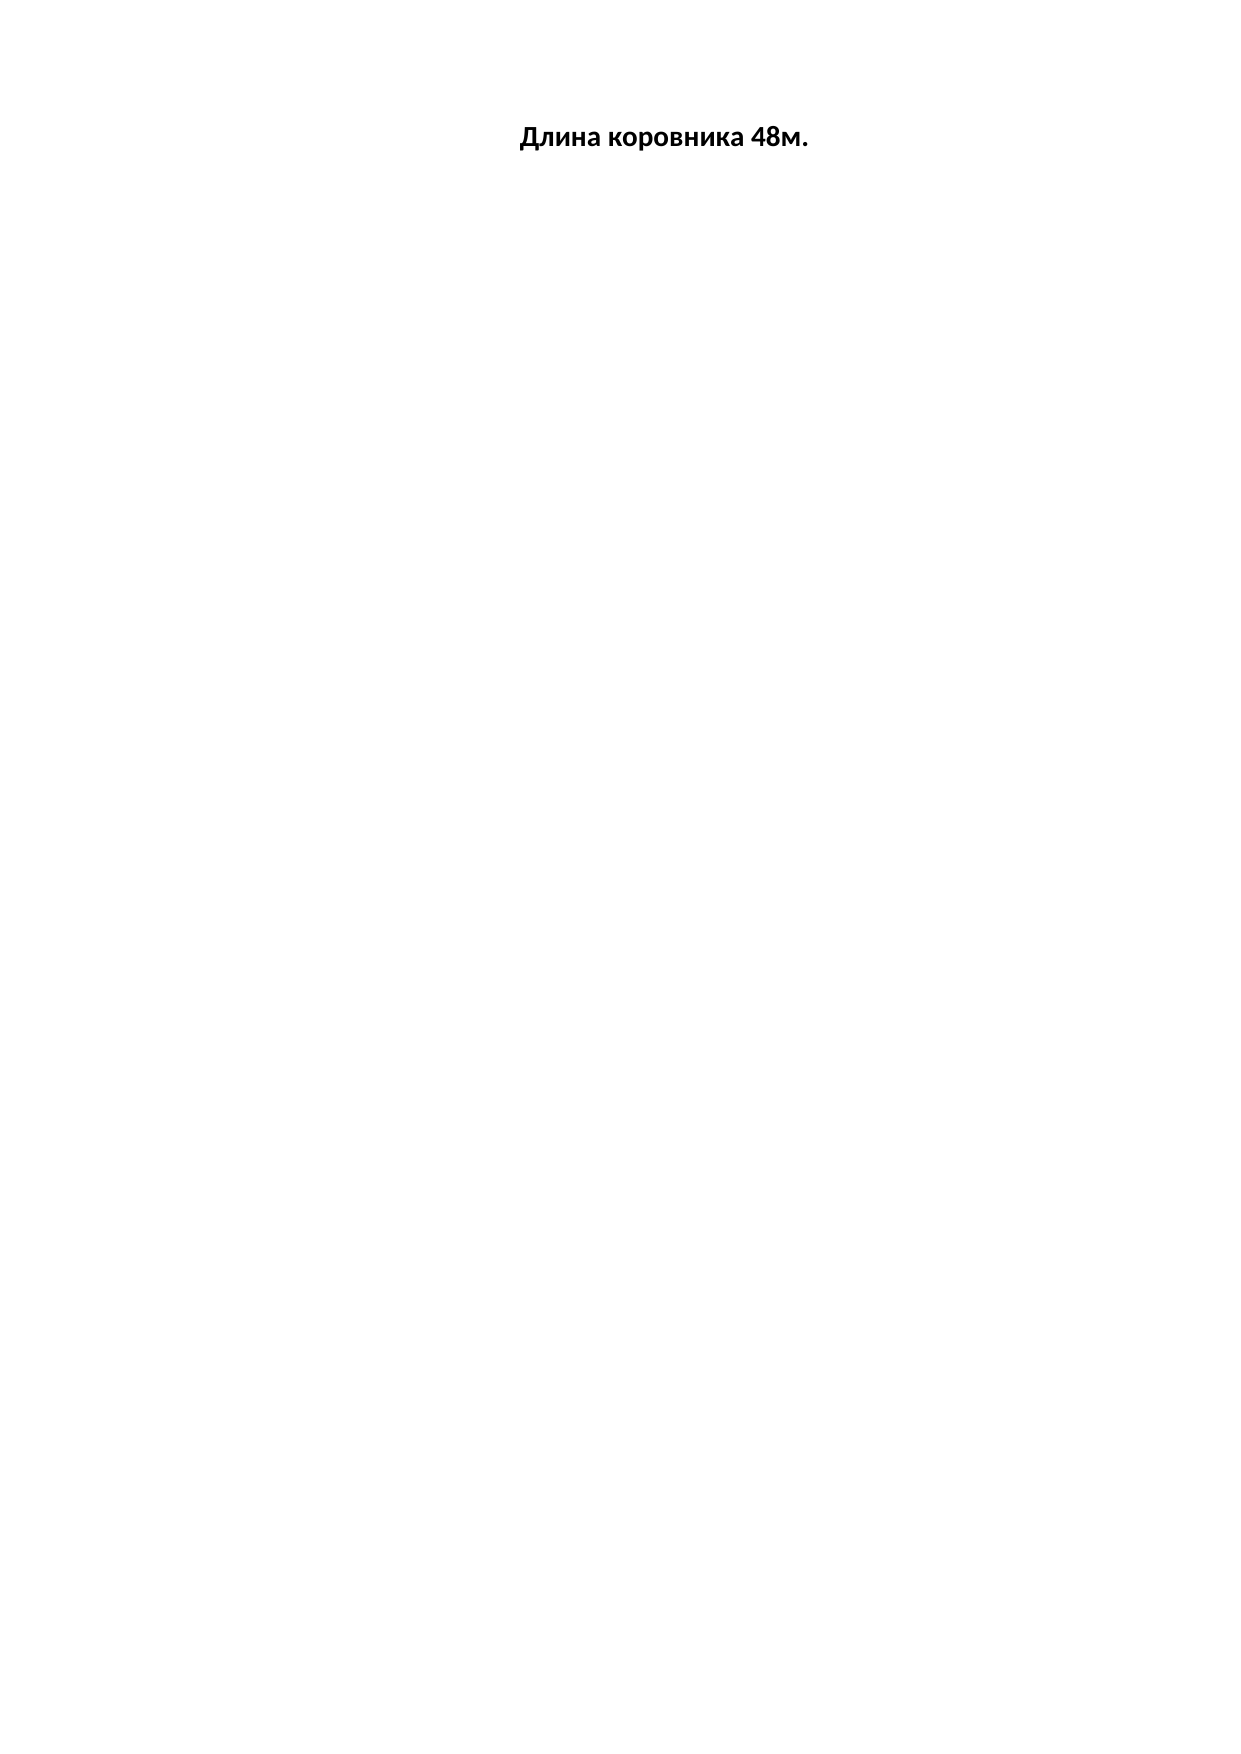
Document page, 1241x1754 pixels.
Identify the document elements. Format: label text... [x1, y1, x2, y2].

text Длина коровника 48м. [177, 118, 1152, 154]
